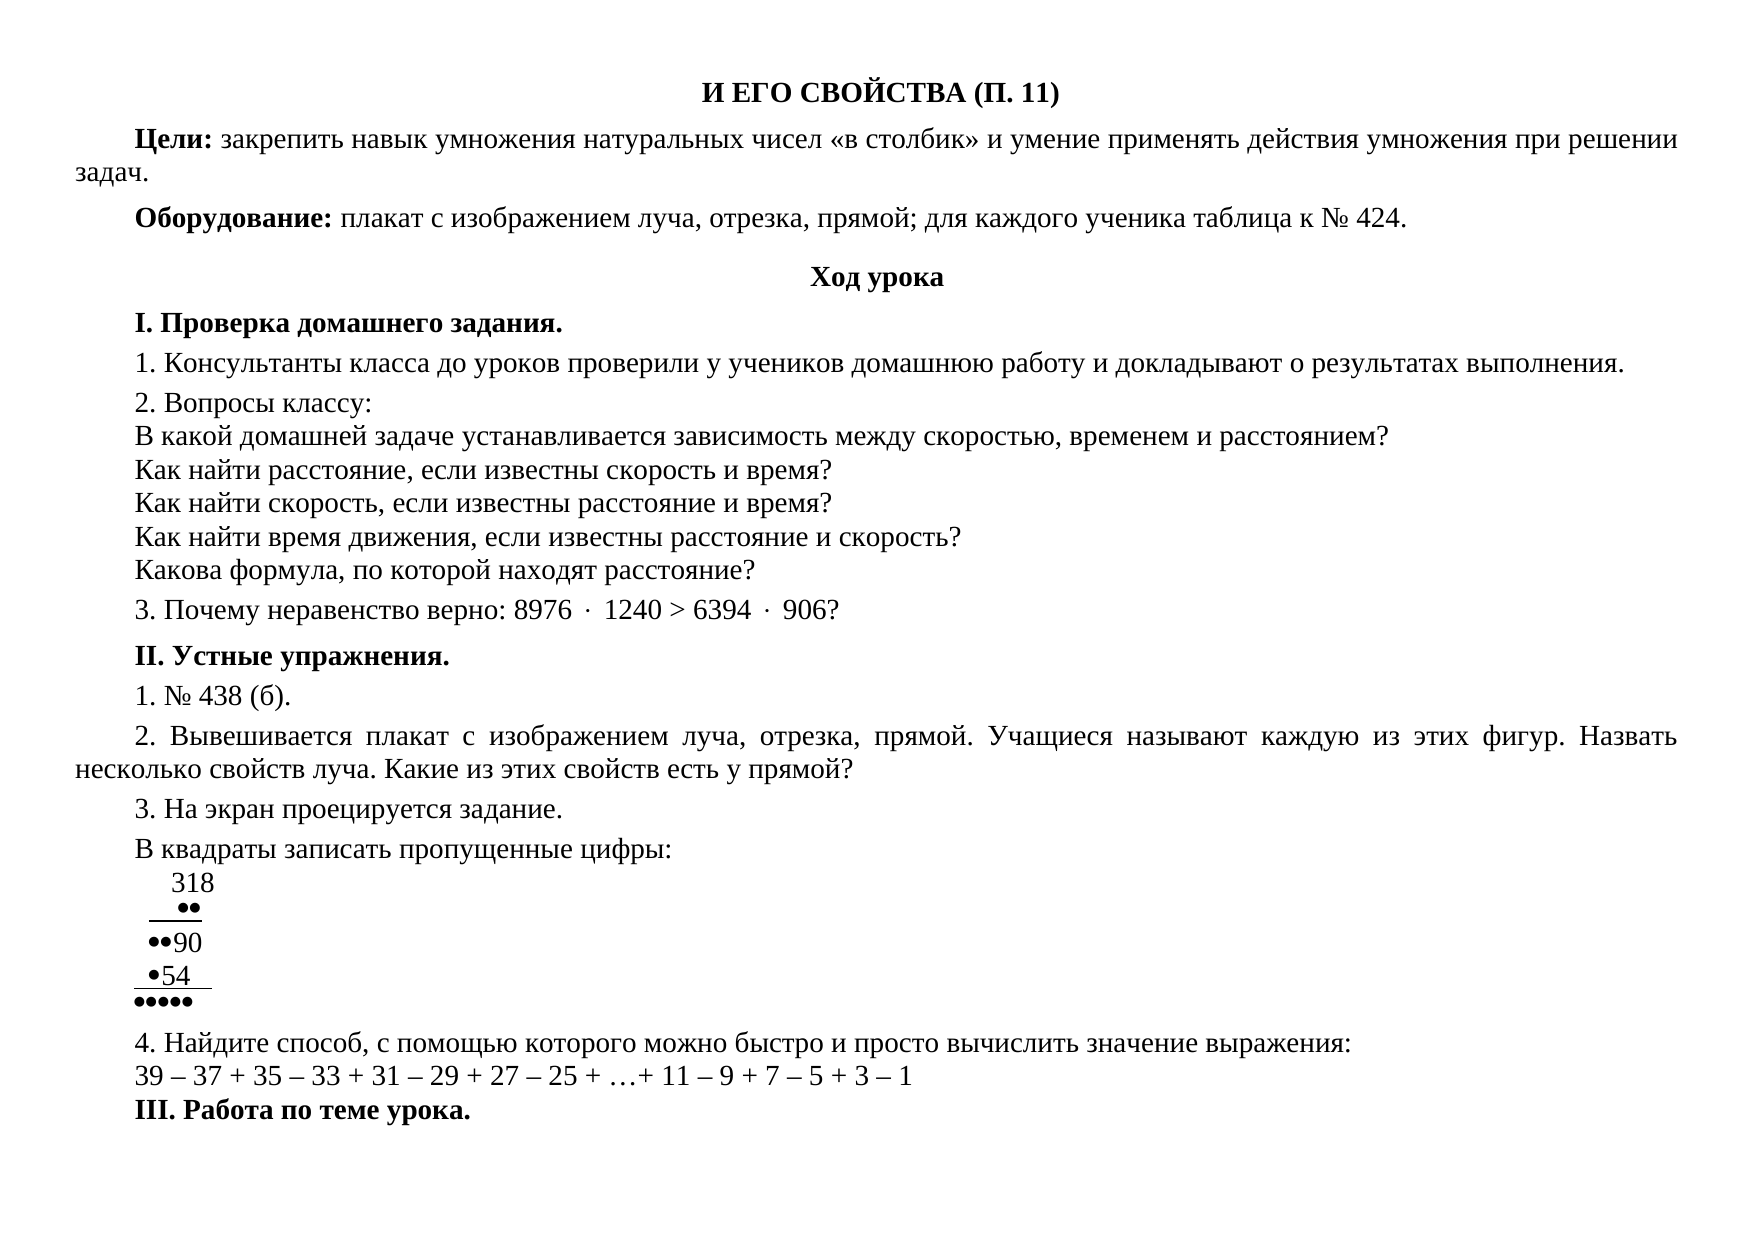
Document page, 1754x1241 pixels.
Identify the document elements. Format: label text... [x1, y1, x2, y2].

text Как найти время движения, если известны расстояние и скорость? [75, 519, 1679, 552]
text II. Устные упражнения. [75, 638, 1679, 672]
text I. Проверка домашнего задания. [75, 305, 1679, 339]
text 4. Найдите способ, с помощью которого можно быстро и просто вычислить значение выражения: [75, 1025, 1679, 1058]
text и его свойства (п. 11) [75, 75, 1679, 108]
text Ход урока [75, 259, 1679, 293]
text 39 – 37 + 35 – 33 + 31 – 29 + 27 – 25 + …+ 11 – 9 + 7 – 5 + 3 – 1 [75, 1058, 1679, 1092]
text 90 [75, 925, 1679, 958]
text  [75, 992, 1679, 1019]
text 2. Вопросы классу: [75, 385, 1679, 418]
text III. Работа по теме урока. [75, 1092, 1679, 1126]
text Какова формула, по которой находят расстояние? [75, 552, 1679, 586]
text Как найти расстояние, если известны скорость и время? [75, 452, 1679, 485]
text 54 . [75, 958, 1679, 992]
text В какой домашней задаче устанавливается зависимость между скоростью, временем и расстоянием? [75, 418, 1679, 452]
text  [75, 898, 1679, 925]
text Как найти скорость, если известны расстояние и время? [75, 485, 1679, 519]
text 1. Консультанты класса до уроков проверили у учеников домашнюю работу и докладывают о результатах выполнения. [75, 345, 1679, 378]
text 3. На экран проецируется задание. [75, 791, 1679, 825]
text 3. Почему неравенство верно: 8976  1240 > 6394  906? [75, 592, 1679, 626]
text 2. Вывешивается плакат с изображением луча, отрезка, прямой. Учащиеся называют каждую из этих фигур. Назвать несколько свойств луча. Какие из этих свойств есть у прямой? [75, 718, 1679, 785]
text В квадраты записать пропущенные цифры: [75, 831, 1679, 865]
text 1. № 438 (б). [75, 678, 1679, 712]
text Цели: закрепить навык умножения натуральных чисел «в столбик» и умение применять действия умножения при решении задач. [75, 121, 1679, 188]
text Оборудование: плакат с изображением луча, отрезка, прямой; для каждого ученика таблица к № 424. [75, 201, 1679, 234]
text 318 [75, 865, 1679, 898]
